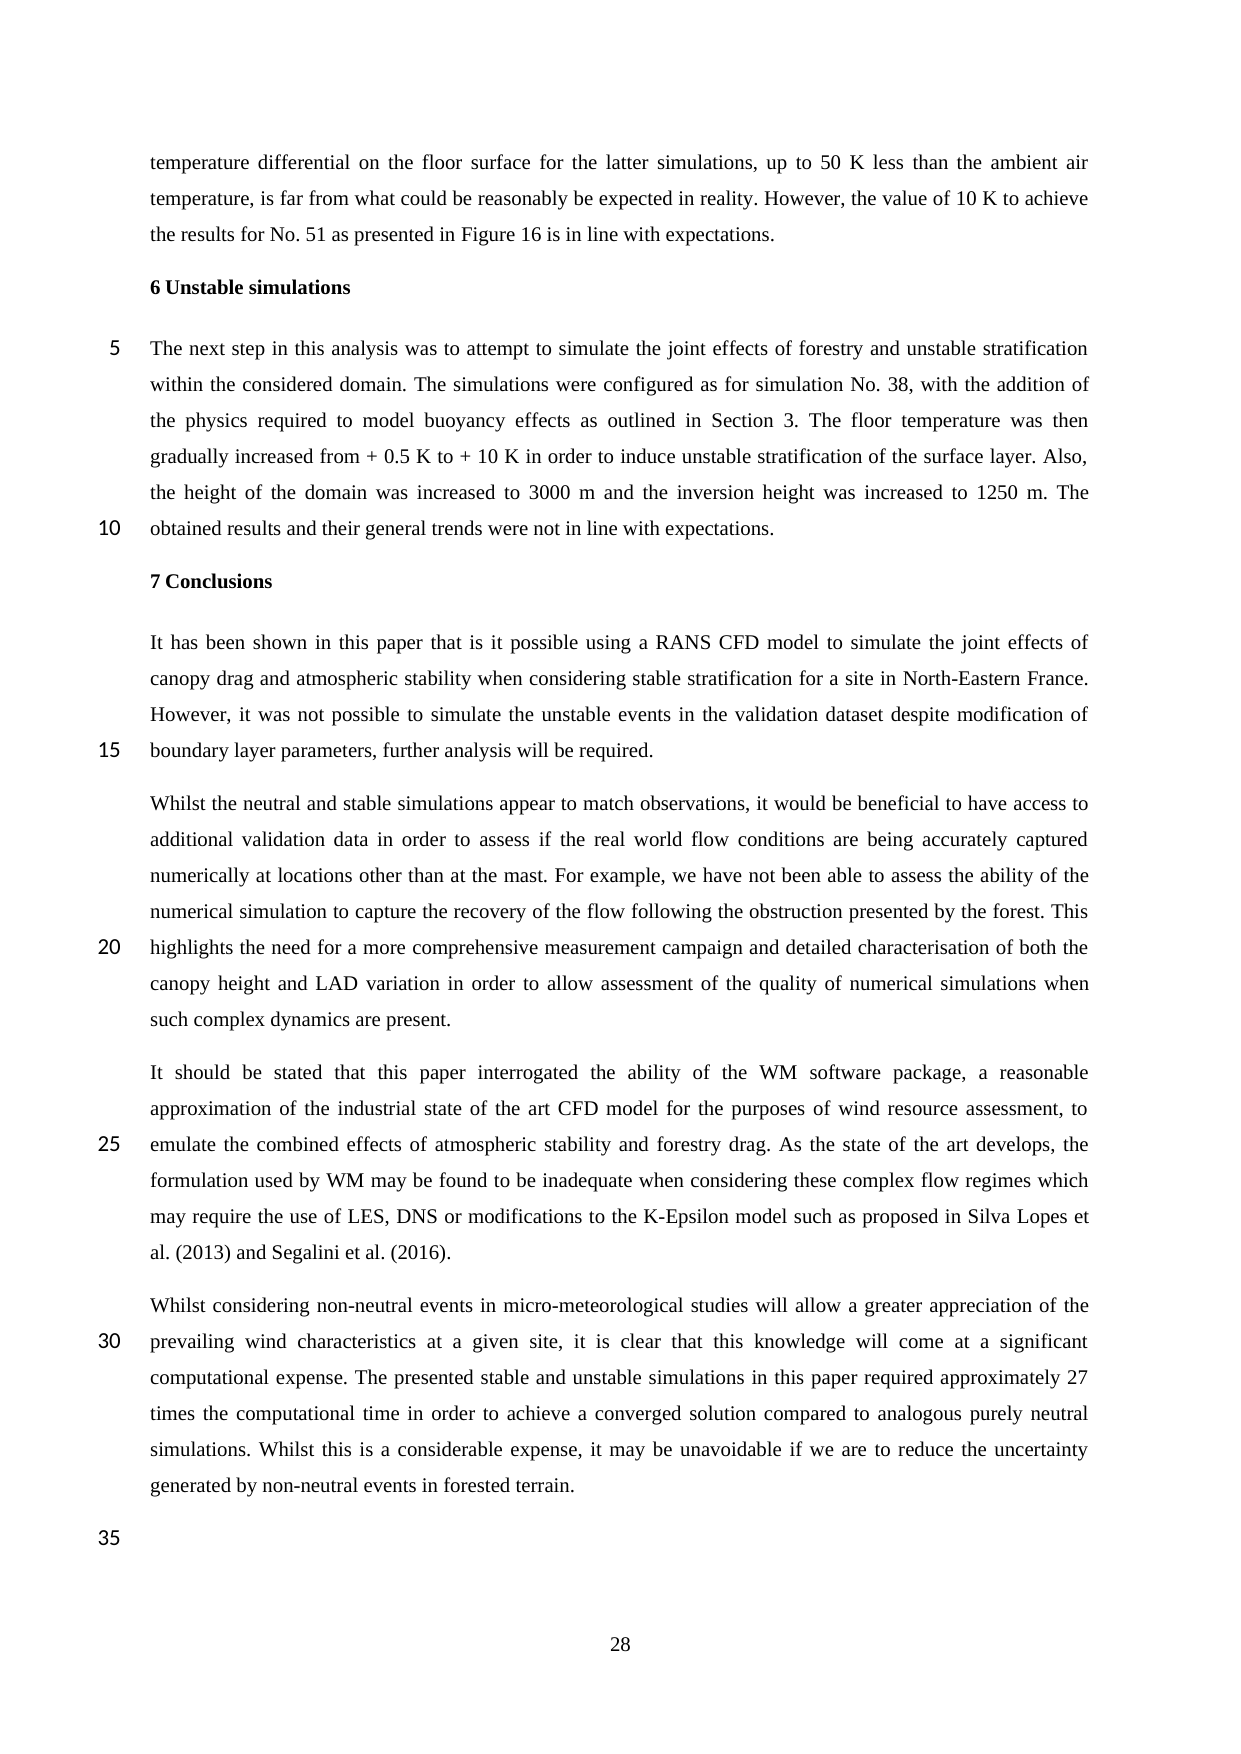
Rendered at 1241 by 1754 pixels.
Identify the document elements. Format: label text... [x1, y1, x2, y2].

text The next step in this analysis was to attempt to simulate the joint effects of forestry and unstable stratification within the considered domain. The simulations were configured as for simulation No. 38, with the addition of the physics required to model buoyancy effects as outlined in Section 3. The floor temperature was then gradually increased from + 0.5 K to + 10 K in order to induce unstable stratification of the surface layer. Also, the height of the domain was increased to 3000 m and the inversion height was increased to 1250 m. The obtained results and their general trends were not in line with expectations. [150, 336, 1090, 540]
text Whilst the neutral and stable simulations appear to match observations, it would be beneficial to have access to additional validation data in order to assess if the real world flow conditions are being accurately captured numerically at locations other than at the mast. For example, we have not been able to assess the ability of the numerical simulation to capture the recovery of the flow following the obstruction presented by the forest. This highlights the need for a more comprehensive measurement campaign and detailed characterisation of both the canopy height and LAD variation in order to allow assessment of the quality of numerical simulations when such complex dynamics are present. [150, 791, 1090, 1031]
text It has been shown in this paper that is it possible using a RANS CFD model to simulate the joint effects of canopy drag and atmospheric stability when considering stable stratification for a site in North-Eastern France. However, it was not possible to simulate the unstable events in the validation dataset despite modification of boundary layer parameters, further analysis will be required. [150, 630, 1090, 762]
subtitle Unstable simulations [150, 275, 1090, 299]
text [150, 150, 1090, 246]
text Whilst considering non-neutral events in micro-meteorological studies will allow a greater appreciation of the prevailing wind characteristics at a given site, it is clear that this knowledge will come at a significant computational expense. The presented stable and unstable simulations in this paper required approximately 27 times the computational time in order to achieve a converged solution compared to analogous purely neutral simulations. Whilst this is a considerable expense, it may be unavoidable if we are to reduce the uncertainty generated by non-neutral events in forested terrain. [150, 1292, 1090, 1497]
subtitle Conclusions [150, 569, 1090, 593]
text It should be stated that this paper interrogated the ability of the WM software package, a reasonable approximation of the industrial state of the art CFD model for the purposes of wind resource assessment, to emulate the combined effects of atmospheric stability and forestry drag. As the state of the art develops, the formulation used by WM may be found to be inadequate when considering these complex flow regimes which may require the use of LES, DNS or modifications to the K-Epsilon model such as proposed in Silva Lopes et al. (2013) and Segalini et al. (2016). [150, 1059, 1090, 1264]
